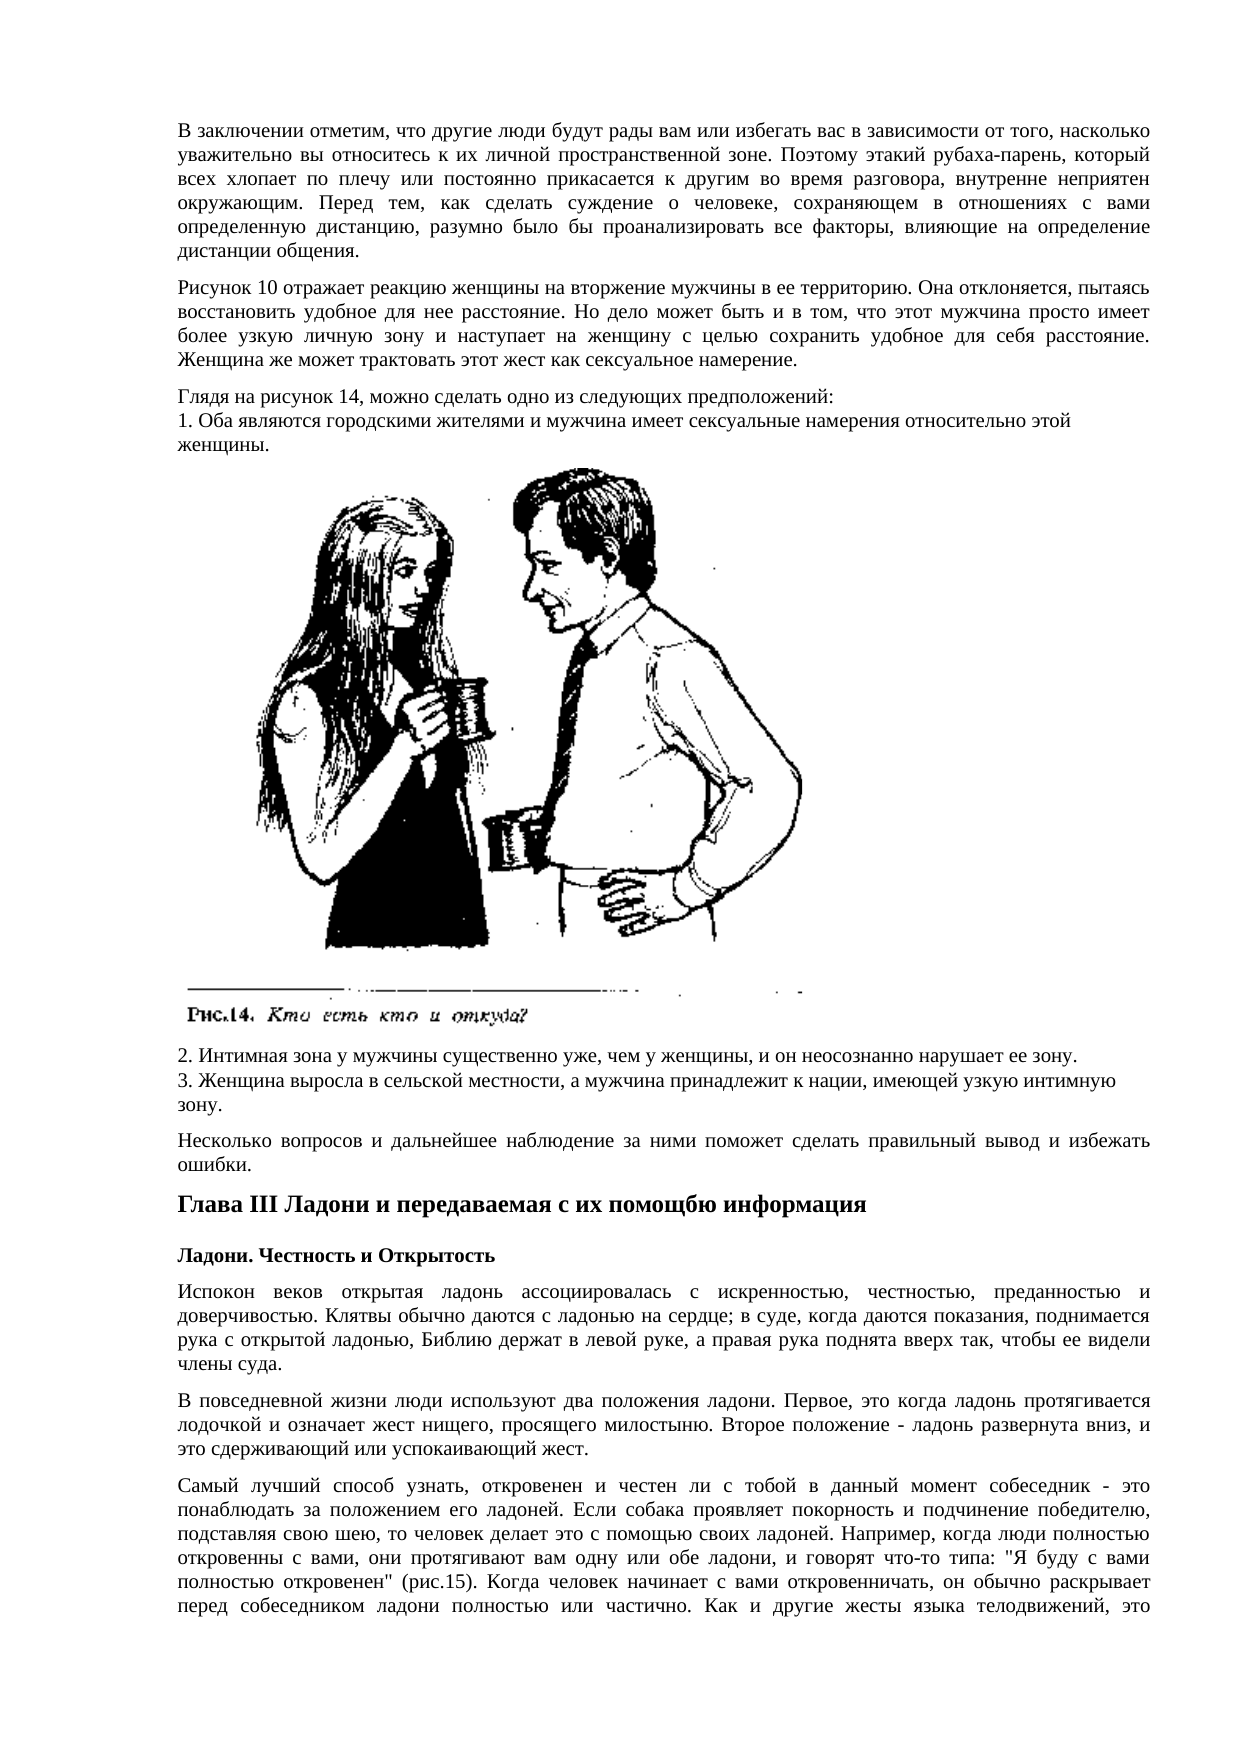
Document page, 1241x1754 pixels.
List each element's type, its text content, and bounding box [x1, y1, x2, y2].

text 2. Интимная зона у мужчины существенно уже, чем у женщины, и он неосознанно нарушает ее зону. 3. Женщина выросла в сельской местности, а мужчина принадлежит к нации, имеющей узкую интимную зону. [177, 1043, 1152, 1116]
text Глядя на рисунок 14, можно сделать одно из следующих предположений: 1. Оба являются городскими жителями и мужчина имеет сексуальные намерения относительно этой женщины. [177, 384, 1152, 456]
text В повседневной жизни люди используют два положения ладони. Первое, это когда ладонь протягивается лодочкой и означает жест нищего, просящего милостыню. Второе положение - ладонь развернута вниз, и это сдерживающий или успокаивающий жест. [177, 1388, 1152, 1460]
text Испокон веков открытая ладонь ассоциировалась с искренностью, честностью, преданностью и доверчивостью. Клятвы обычно даются с ладонью на сердце; в суде, когда даются показания, поднимается рука с открытой ладонью, Библию держат в левой руке, а правая рука поднята вверх так, чтобы ее видели члены суда. [177, 1279, 1152, 1375]
text Рисунок 10 отражает реакцию женщины на вторжение мужчины в ее территорию. Она отклоняется, пытаясь восстановить удобное для нее расстояние. Но дело может быть и в том, что этот мужчина просто имеет более узкую личную зону и наступает на женщину с целью сохранить удобное для себя расстояние. Женщина же может трактовать этот жест как сексуальное намерение. [177, 275, 1152, 371]
picture [177, 468, 803, 1031]
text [177, 1472, 1152, 1617]
subtitle Ладони. Честность и Открытость [177, 1242, 1152, 1267]
subtitle Глава III Ладони и передаваемая с их помощбю информация [177, 1189, 1152, 1217]
text В заключении отметим, что другие люди будут рады вам или избегать вас в зависимости от того, насколько уважительно вы относитесь к их личной пространственной зоне. Поэтому этакий рубаха-парень, который всех хлопает по плечу или постоянно прикасается к другим во время разговора, внутренне неприятен окружающим. Перед тем, как сделать суждение о человеке, сохраняющем в отношениях с вами определенную дистанцию, разумно было бы проанализировать все факторы, влияющие на определение дистанции общения. [177, 118, 1152, 262]
text Несколько вопросов и дальнейшее наблюдение за ними поможет сделать правильный вывод и избежать ошибки. [177, 1128, 1152, 1176]
